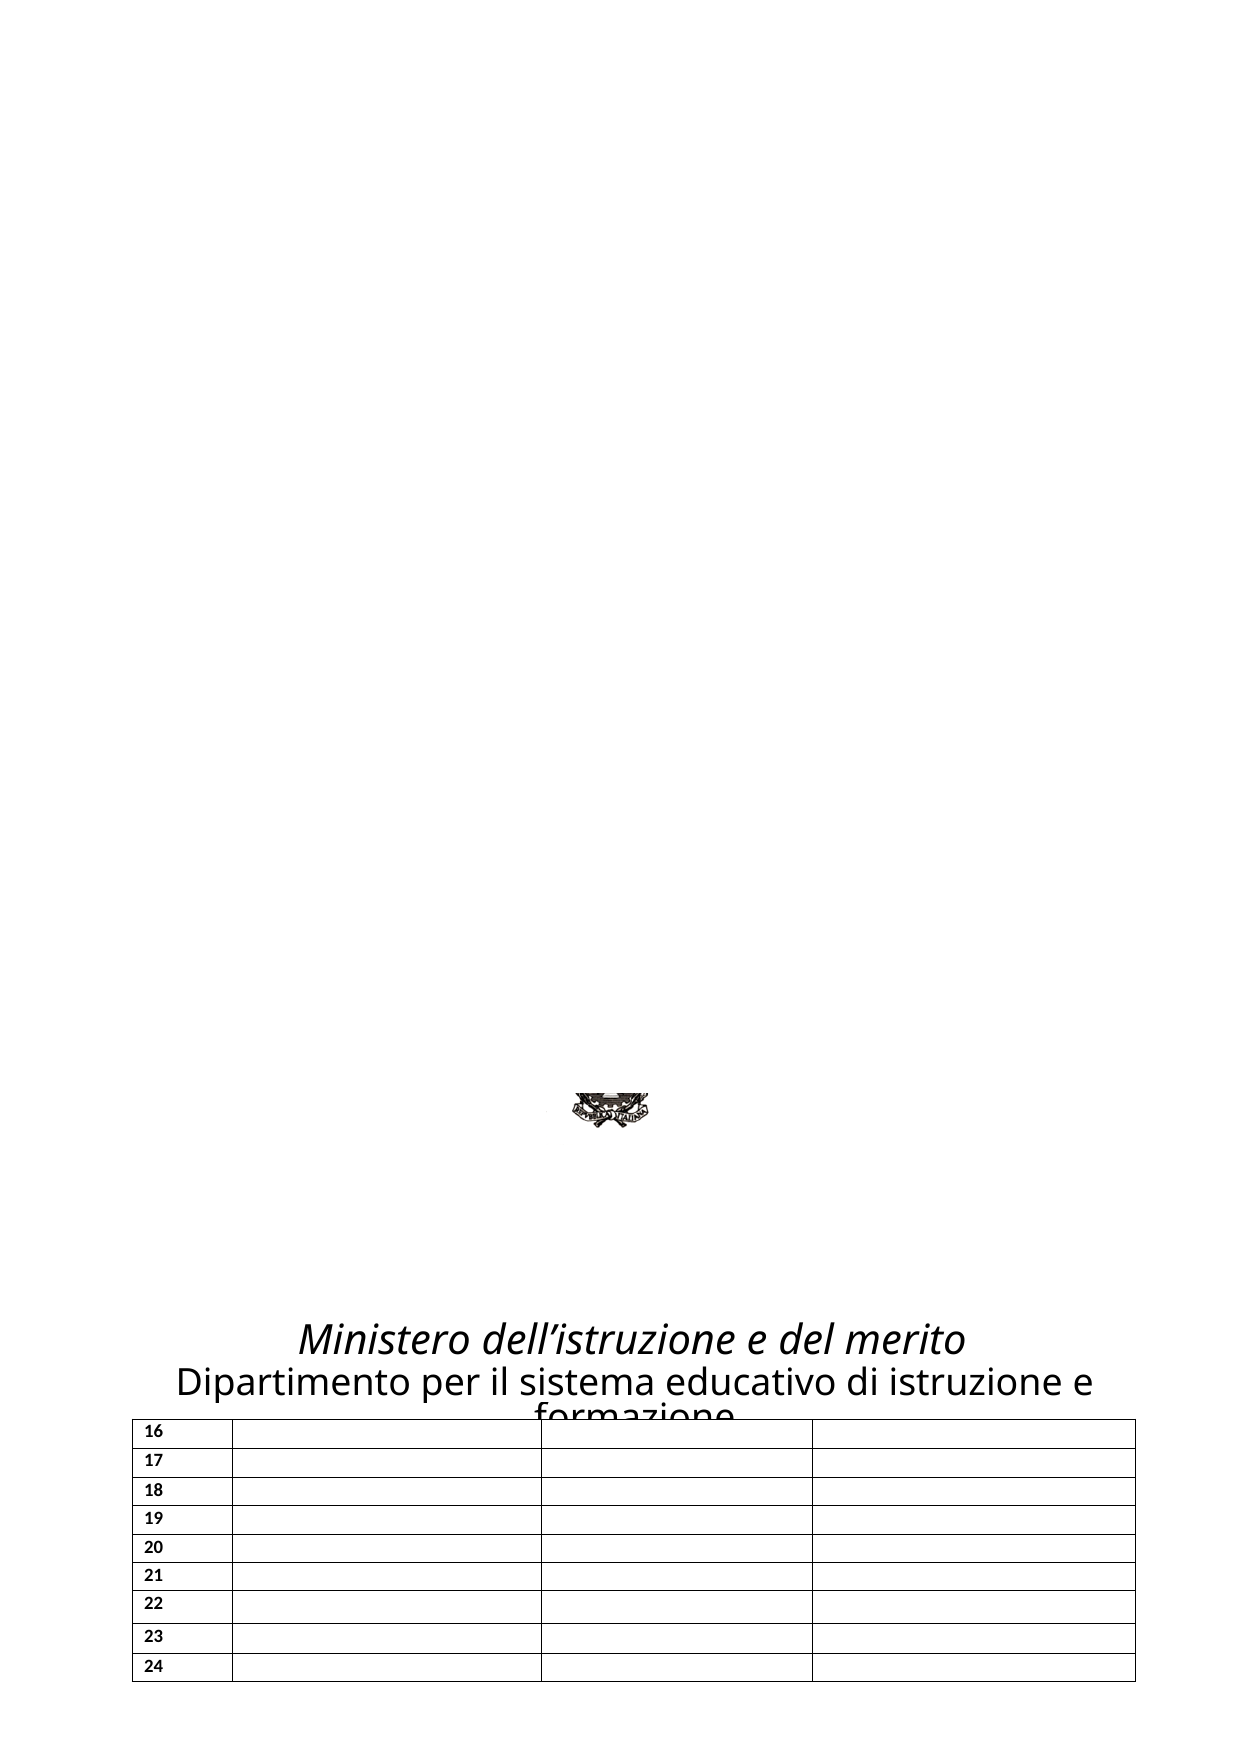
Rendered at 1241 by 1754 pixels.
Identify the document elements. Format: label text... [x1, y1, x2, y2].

table_cell [813, 1624, 1135, 1653]
table_cell [233, 1591, 541, 1623]
table_cell [813, 1654, 1135, 1681]
table_cell [542, 1420, 812, 1448]
table_cell [233, 1420, 541, 1448]
table_cell [813, 1563, 1135, 1590]
table_cell [813, 1449, 1135, 1477]
table_cell 21 [133, 1563, 232, 1590]
table_cell 17 [133, 1449, 232, 1477]
table_cell 19 [133, 1506, 232, 1534]
table_cell [813, 1506, 1135, 1534]
table_cell 16 [133, 1420, 232, 1448]
table_cell [542, 1506, 812, 1534]
table_cell 24 [133, 1654, 232, 1681]
table_cell [233, 1478, 541, 1505]
table_cell [542, 1478, 812, 1505]
table_cell [233, 1563, 541, 1590]
table_cell 20 [133, 1535, 232, 1562]
table_cell [542, 1563, 812, 1590]
table_cell 22 [133, 1591, 232, 1623]
table_cell [813, 1535, 1135, 1562]
table_cell [233, 1624, 541, 1653]
table_cell [813, 1591, 1135, 1623]
table_cell 18 [133, 1478, 232, 1505]
table_cell [813, 1478, 1135, 1505]
table_cell [542, 1591, 812, 1623]
table_cell [233, 1506, 541, 1534]
table_cell [233, 1654, 541, 1681]
table_cell 23 [133, 1624, 232, 1653]
table_cell [233, 1449, 541, 1477]
table_cell [233, 1535, 541, 1562]
table_cell [542, 1535, 812, 1562]
table_cell [542, 1449, 812, 1477]
table_cell [542, 1624, 812, 1653]
table_cell [542, 1654, 812, 1681]
table_cell [813, 1420, 1135, 1448]
picture [546, 1093, 674, 1145]
